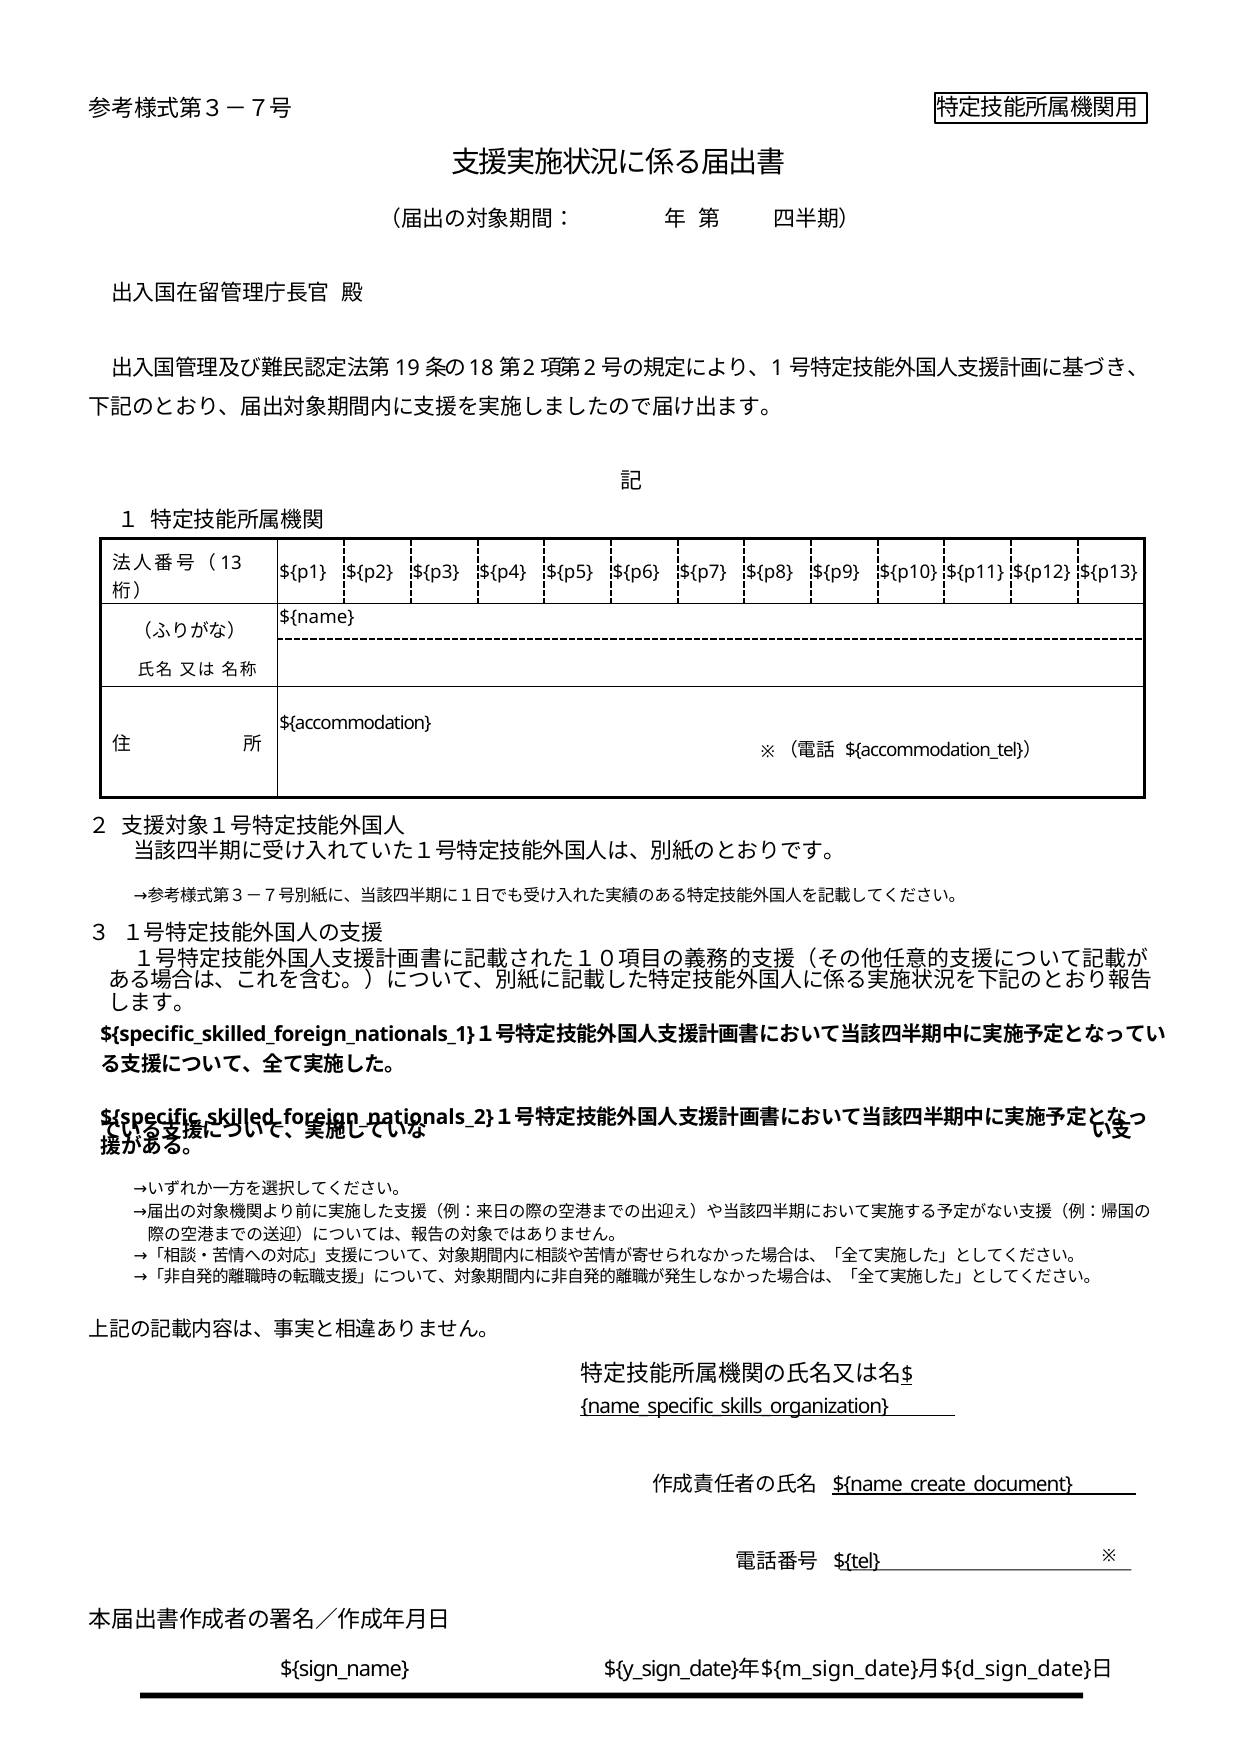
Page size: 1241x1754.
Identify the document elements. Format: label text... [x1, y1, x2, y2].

subtitle 本届出書作成者の署名／作成年月日 [89, 1601, 1184, 1634]
table_cell ${name} [278, 604, 1143, 638]
table_header ${p10} [878, 540, 944, 602]
table_header ${p1} [278, 540, 344, 602]
text 作成責任者の氏名 ${name_create_document} [652, 1467, 1184, 1497]
text 上記の記載内容は、事実と相違ありません。 [89, 1312, 505, 1342]
text ３ １号特定技能外国人の支援 [89, 921, 1184, 946]
table_cell 住 所 [102, 687, 277, 796]
text 出入国在留管理庁長官 殿 [111, 275, 1184, 307]
table_cell ${accommodation} ※ （電話 ${accommodation_tel}） [278, 687, 1143, 796]
table_header ${p6} [611, 540, 678, 602]
table_cell [278, 638, 1143, 686]
text 出入国管理及び難民認定法第 19 条の 18 第 2 項第 2 号の規定により、1 号特定技能外国人支援計画に基づき、下記のとおり、届出対象期間内に支援を実施しましたので届け出ます。 [89, 350, 1134, 420]
text →届出の対象機関より前に実施した支援（例：来日の際の空港までの出迎え）や当該四半期において実施する予定がない支援（例：帰国の際の空港までの送迎）については、報告の対象ではありません。 [133, 1199, 1152, 1245]
table_header ${p9} [811, 540, 878, 602]
table_header ${p12} [1011, 540, 1078, 602]
subtitle 参考様式第３－７号 [89, 89, 299, 123]
table_header ${p8} [744, 540, 811, 602]
text ${specific_skilled_foreign_nationals_1}１号特定技能外国人支援計画書において当該四半期中に実施予定となっている支援について、全て実施した。 [100, 1017, 1184, 1078]
table_header ${p4} [478, 540, 544, 602]
text →いずれか一方を選択してください。 [133, 1178, 1184, 1199]
text 当該四半期に受け入れていた１号特定技能外国人は、別紙のとおりです。 [133, 839, 1184, 863]
text →参考様式第３－７号別紙に、当該四半期に１日でも受け入れた実績のある特定技能外国人を記載してください。 [133, 882, 1184, 906]
text ${specific_skilled_foreign_nationals_2}１号特定技能外国人支援計画書において当該四半期中に実施予定となっている支援について、実施していな い支援がある。 [100, 1112, 1151, 1159]
table_header ${p13} [1078, 540, 1143, 602]
table_header ${p11} [944, 540, 1011, 602]
table_header 法人番号（ 13 桁） [102, 540, 277, 602]
text 特定技能所属機関の氏名又は名${name_specific_skills_organization} [580, 1355, 1184, 1420]
table_cell （ふりがな） 氏名 又は 名称 [102, 604, 277, 686]
text １ 特定技能所属機関 [79, 502, 362, 533]
text ２ 支援対象１号特定技能外国人 [89, 814, 1184, 839]
table_header ${p2} [344, 540, 411, 602]
title 支 援 実 施 状 況 に 係 る 届 出 書 [368, 139, 873, 181]
text 記 [79, 463, 1184, 495]
table_header ${p5} [544, 540, 611, 602]
text （届出の対象期間： 年 第 四半期） [368, 201, 873, 232]
text →「非自発的離職時の転職支援」について、対象期間内に非自発的離職が発生しなかった場合は、「全て実施した」としてください。 [133, 1266, 1184, 1287]
text ${sign_name} ${y_sign_date}年${m_sign_date}月${d_sign_date}日 [117, 1655, 1114, 1682]
text →「相談・苦情への対応」支援について、対象期間内に相談や苦情が寄せられなかった場合は、「全て実施した」としてください。 [133, 1245, 1184, 1266]
table_header ${p7} [678, 540, 744, 602]
text １号特定技能外国人支援計画書に記載された１０項目の義務的支援（その他任意的支援について記載がある場合は、これを含む。）について、別紙に記載した特定技能外国人に係る実施状況を下記のとおり報告します。 [108, 948, 1152, 1017]
table_header ${p3} [411, 540, 478, 602]
text 電話番号 ${tel} ※ [736, 1544, 1184, 1575]
